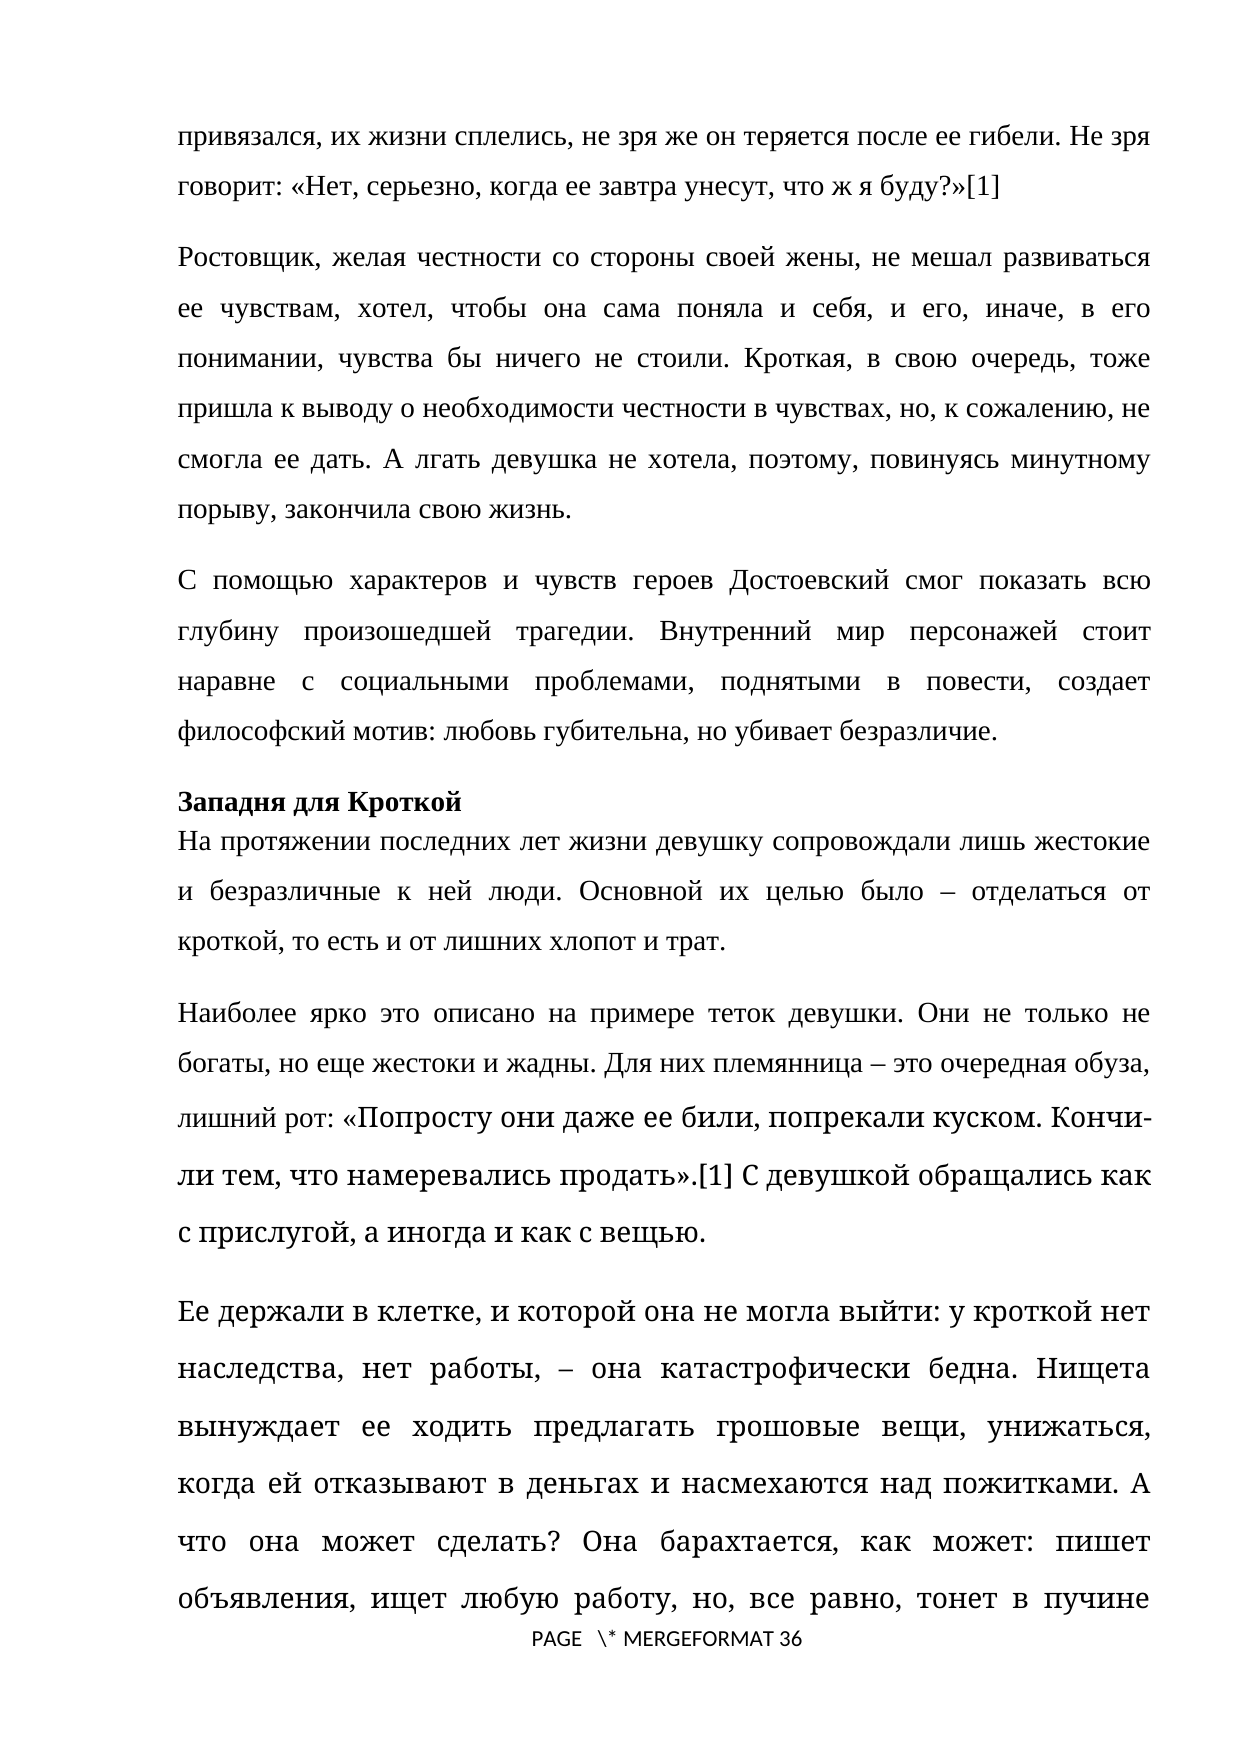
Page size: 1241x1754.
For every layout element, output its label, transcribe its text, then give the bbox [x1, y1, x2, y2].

text На протяжении последних лет жизни девушку сопровождали лишь жестокие и безразличные к ней люди. Основной их целью было – отделаться от кроткой, то есть и от лишних хлопот и трат. [177, 823, 1152, 957]
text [177, 118, 1152, 202]
text С помощью характеров и чувств героев Достоевский смог показать всю глубину произошедшей трагедии. Внутренний мир персонажей стоит наравне с социальными проблемами, поднятыми в повести, создает философский мотив: любовь губительна, но убивает безразличие. [177, 562, 1152, 747]
subtitle Западня для Кроткой [177, 784, 1152, 818]
text Наиболее ярко это описано на примере теток девушки. Они не только не богаты, но еще жестоки и жадны. Для них племянница – это очередная обуза, лишний рот: «Попросту они даже ее били, попрекали куском. Кончили тем, что намеревались продать».[1] С девушкой обращались как с прислугой, а иногда и как с вещью. [177, 995, 1152, 1251]
text Ростовщик, желая честности со стороны своей жены, не мешал развиваться ее чувствам, хотел, чтобы она сама поняла и себя, и его, иначе, в его понимании, чувства бы ничего не стоили. Кроткая, в свою очередь, тоже пришла к выводу о необходимости честности в чувствах, но, к сожалению, не смогла ее дать. А лгать девушка не хотела, поэтому, повинуясь минутному порыву, закончила свою жизнь. [177, 239, 1152, 525]
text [177, 1291, 1152, 1617]
